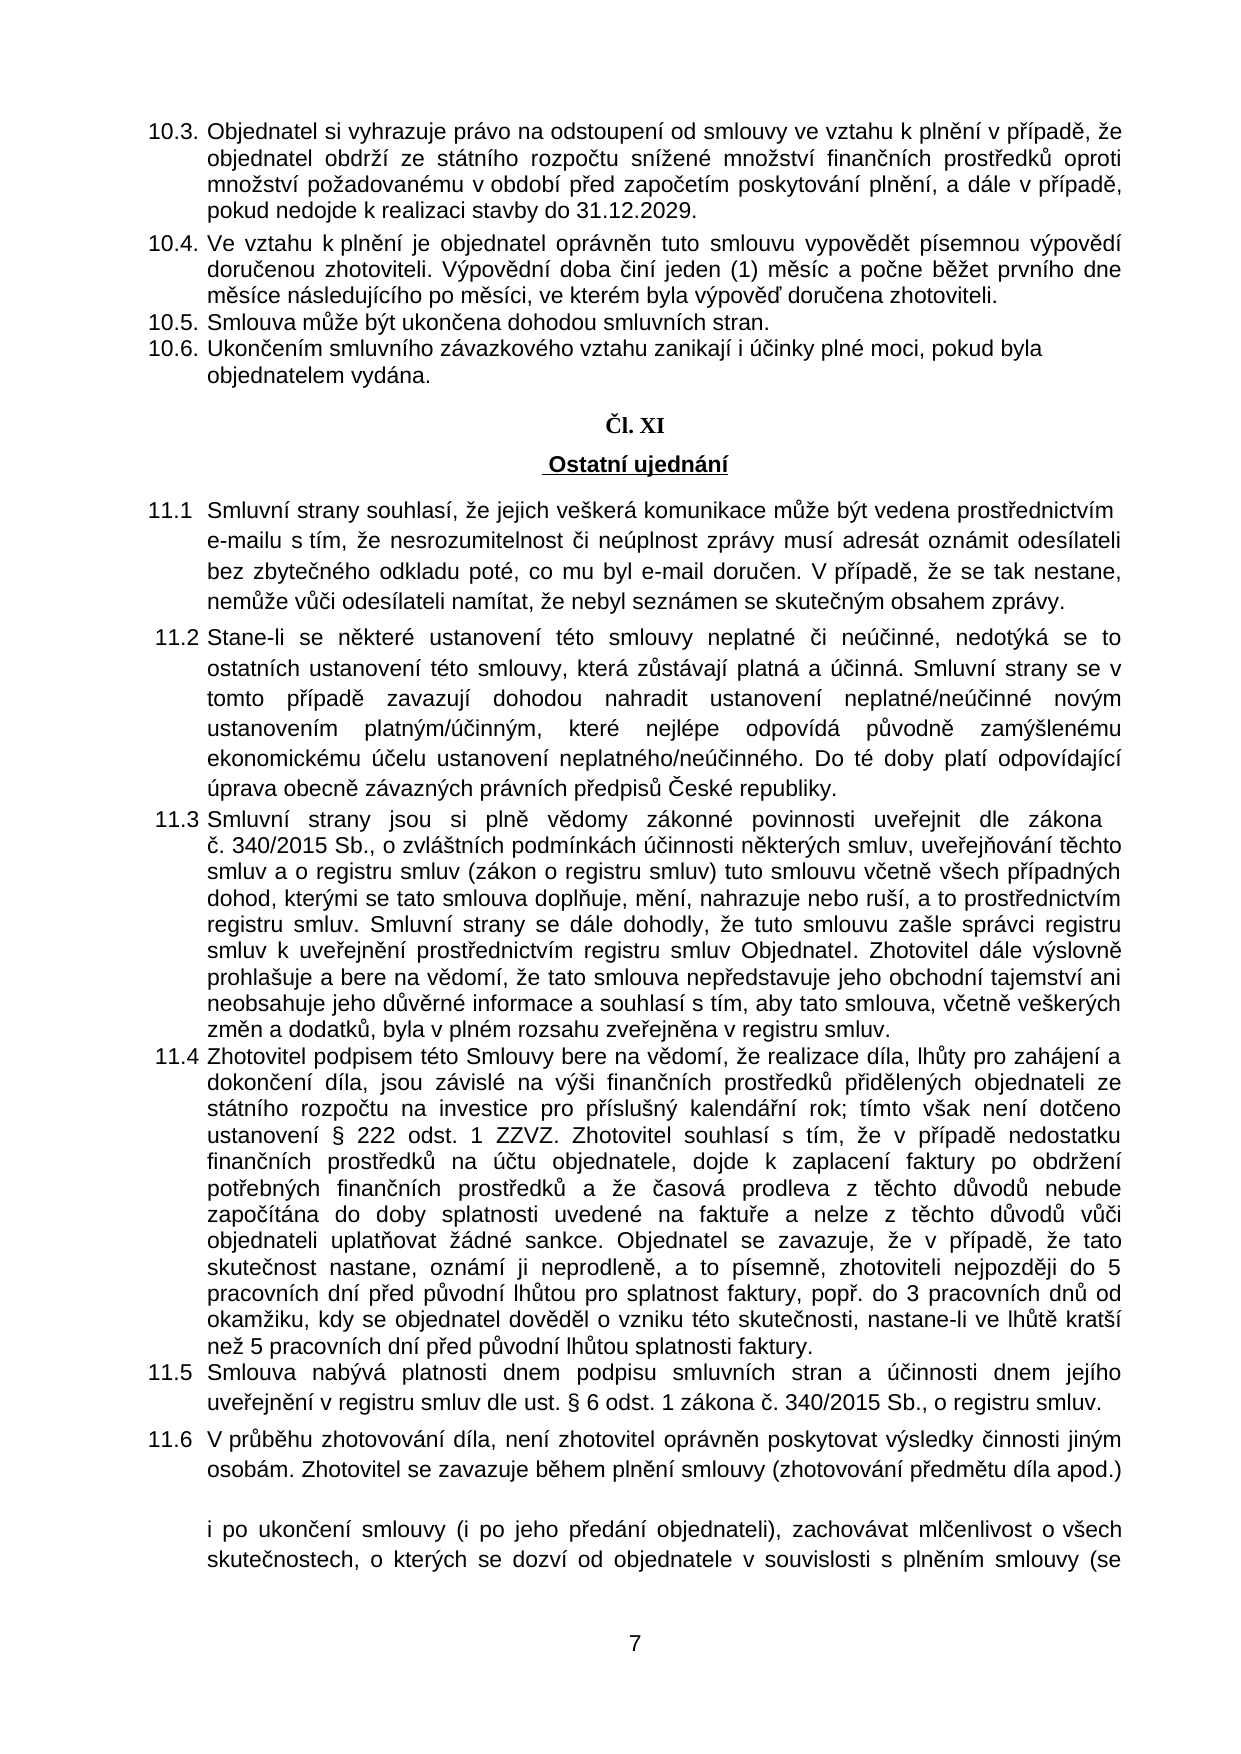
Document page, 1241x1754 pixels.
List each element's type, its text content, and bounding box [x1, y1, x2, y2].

subtitle Ostatní ujednání [148, 451, 1122, 478]
list Smluvní strany jsou si plně vědomy zákonné povinnosti uveřejnit dle zákona č. 340/2015 Sb., o zvláštních podmínkách účinnosti některých smluv, uveřejňování těchto smluv a o registru smluv (zákon o registru smluv) tuto smlouvu včetně všech případných dohod, kterými se tato smlouva doplňuje, mění, nahrazuje nebo ruší, a to prostřednictvím registru smluv. Smluvní strany se dále dohodly, že tuto smlouvu zašle správci registru smluv k uveřejnění prostřednictvím registru smluv Objednatel. Zhotovitel dále výslovně prohlašuje a bere na vědomí, že tato smlouva nepředstavuje jeho obchodní tajemství ani neobsahuje jeho důvěrné informace a souhlasí s tím, aby tato smlouva, včetně veškerých změn a dodatků, byla v plném rozsahu zveřejněna v registru smluv. [154, 806, 1122, 1043]
list Stane-li se některé ustanovení této smlouvy neplatné či neúčinné, nedotýká se to ostatních ustanovení této smlouvy, která zůstávají platná a účinná. Smluvní strany se v tomto případě zavazují dohodou nahradit ustanovení neplatné/neúčinné novým ustanovením platným/účinným, které nejlépe odpovídá původně zamýšlenému ekonomickému účelu ustanovení neplatného/neúčinného. Do té doby platí odpovídající úprava obecně závazných právních předpisů České republiky. [154, 624, 1122, 802]
list Ve vztahu k plnění je objednatel oprávněn tuto smlouvu vypovědět písemnou výpovědí doručenou zhotoviteli. Výpovědní doba činí jeden (1) měsíc a počne běžet prvního dne měsíce následujícího po měsíci, ve kterém byla výpověď doručena zhotoviteli. [148, 230, 1122, 309]
list Smlouva může být ukončena dohodou smluvních stran. [148, 309, 1122, 335]
list Zhotovitel podpisem této Smlouvy bere na vědomí, že realizace díla, lhůty pro zahájení a dokončení díla, jsou závislé na výši finančních prostředků přidělených objednateli ze státního rozpočtu na investice pro příslušný kalendářní rok; tímto však není dotčeno ustanovení § 222 odst. 1 ZZVZ. Zhotovitel souhlasí s tím, že v případě nedostatku finančních prostředků na účtu objednatele, dojde k zaplacení faktury po obdržení potřebných finančních prostředků a že časová prodleva z těchto důvodů nebude započítána do doby splatnosti uvedené na faktuře a nelze z těchto důvodů vůči objednateli uplatňovat žádné sankce. Objednatel se zavazuje, že v případě, že tato skutečnost nastane, oznámí ji neprodleně, a to písemně, zhotoviteli nejpozději do 5 pracovních dní před původní lhůtou pro splatnost faktury, popř. do 3 pracovních dnů od okamžiku, kdy se objednatel dověděl o vzniku této skutečnosti, nastane-li ve lhůtě kratší než 5 pracovních dní před původní lhůtou splatnosti faktury. [154, 1043, 1122, 1359]
list Objednatel si vyhrazuje právo na odstoupení od smlouvy ve vztahu k plnění v případě, že objednatel obdrží ze státního rozpočtu snížené množství finančních prostředků oproti množství požadovanému v období před započetím poskytování plnění, a dále v případě, pokud nedojde k realizaci stavby do 31.12.2029. [148, 118, 1122, 223]
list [148, 1426, 1122, 1573]
list Ukončením smluvního závazkového vztahu zanikají i účinky plné moci, pokud byla objednatelem vydána. [148, 335, 1122, 388]
list Smlouva nabývá platnosti dnem podpisu smluvních stran a účinnosti dnem jejího uveřejnění v registru smluv dle ust. § 6 odst. 1 zákona č. 340/2015 Sb., o registru smluv. [148, 1359, 1122, 1416]
list Smluvní strany souhlasí, že jejich veškerá komunikace může být vedena prostřednictvím e-mailu s tím, že nesrozumitelnost či neúplnost zprávy musí adresát oznámit odesílateli bez zbytečného odkladu poté, co mu byl e-mail doručen. V případě, že se tak nestane, nemůže vůči odesílateli namítat, že nebyl seznámen se skutečným obsahem zprávy. [148, 497, 1122, 614]
subtitle Čl. XI [148, 412, 1122, 438]
